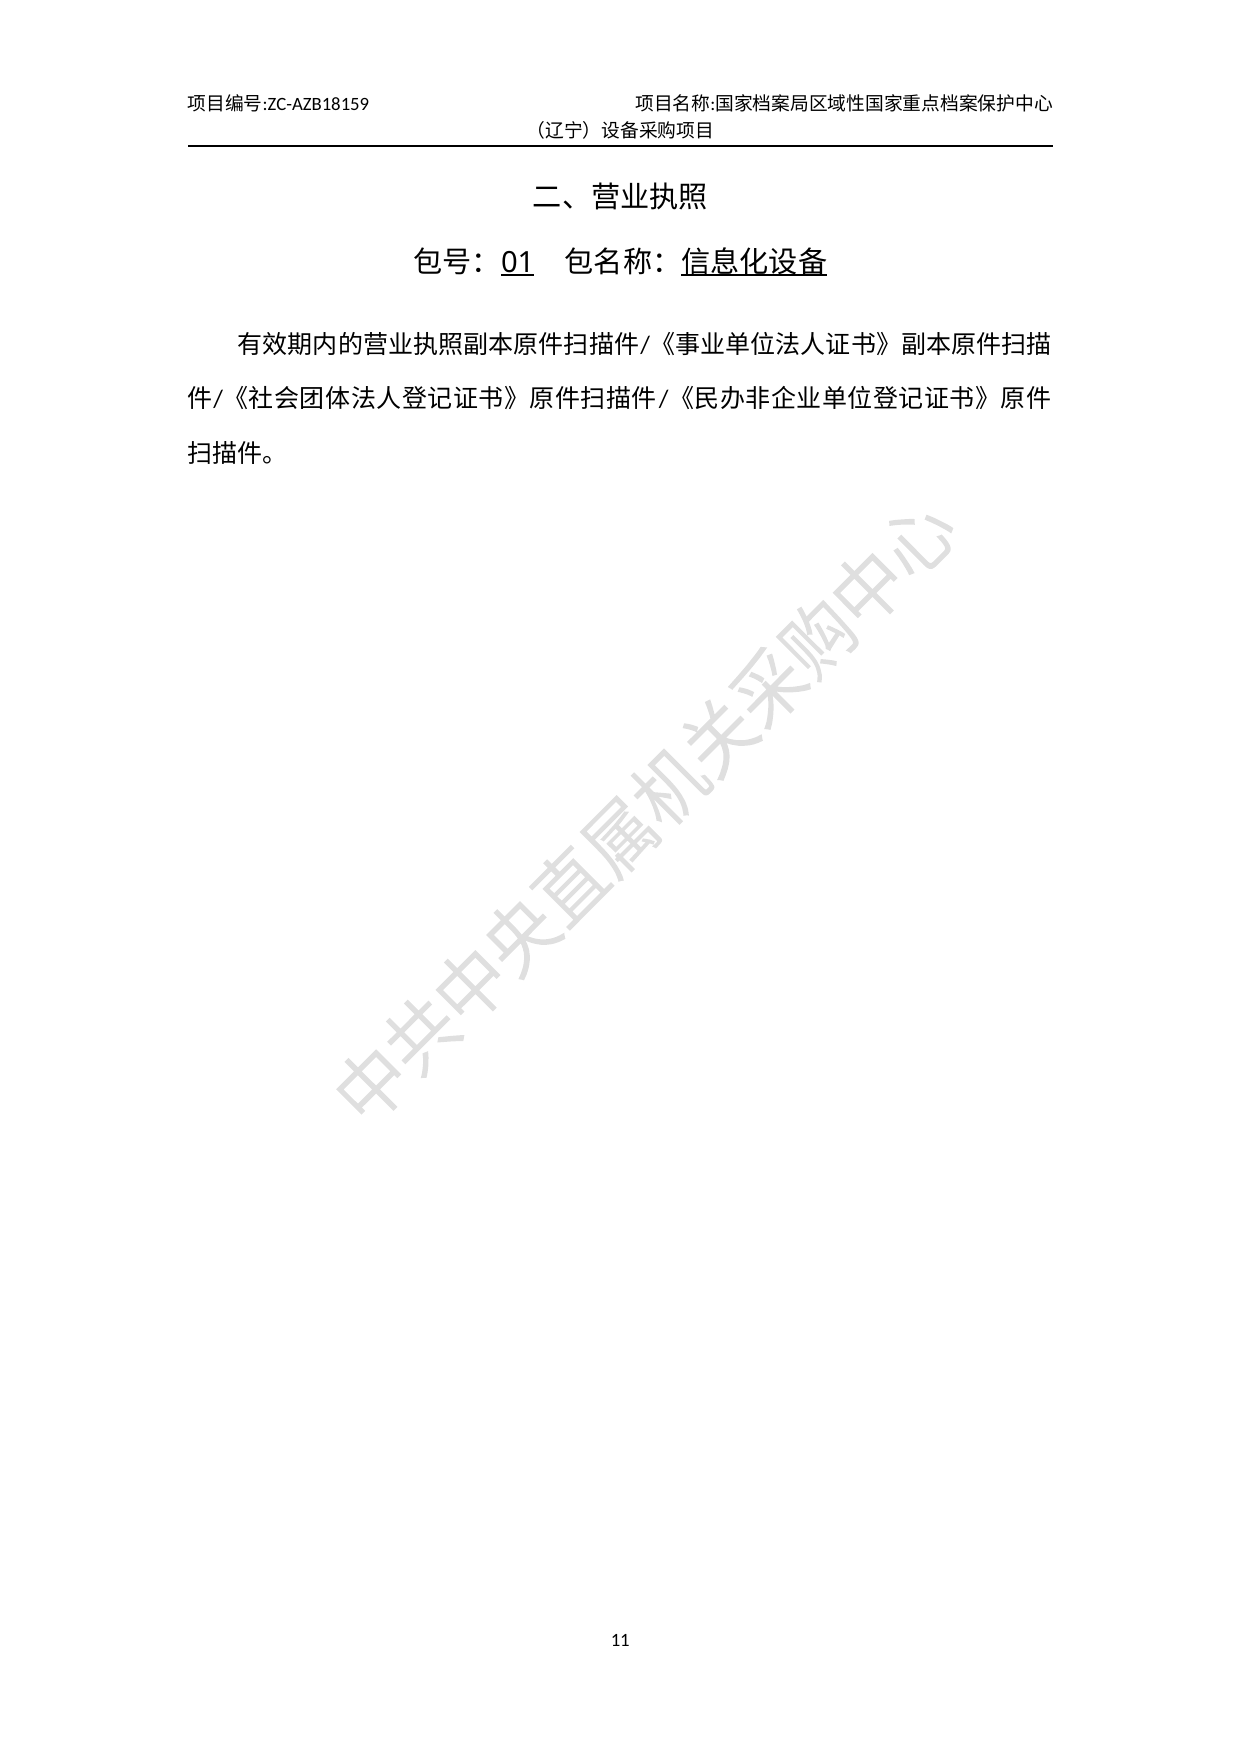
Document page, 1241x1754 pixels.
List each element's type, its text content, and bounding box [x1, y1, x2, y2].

text 二、营业执照 [187, 162, 1053, 227]
text 有效期内的营业执照副本原件扫描件/《事业单位法人证书》副本原件扫描件/《社会团体法人登记证书》原件扫描件/《民办非企业单位登记证书》原件扫描件。 [187, 324, 1053, 469]
text 包号：01 包名称：信息化设备 [187, 227, 1053, 292]
